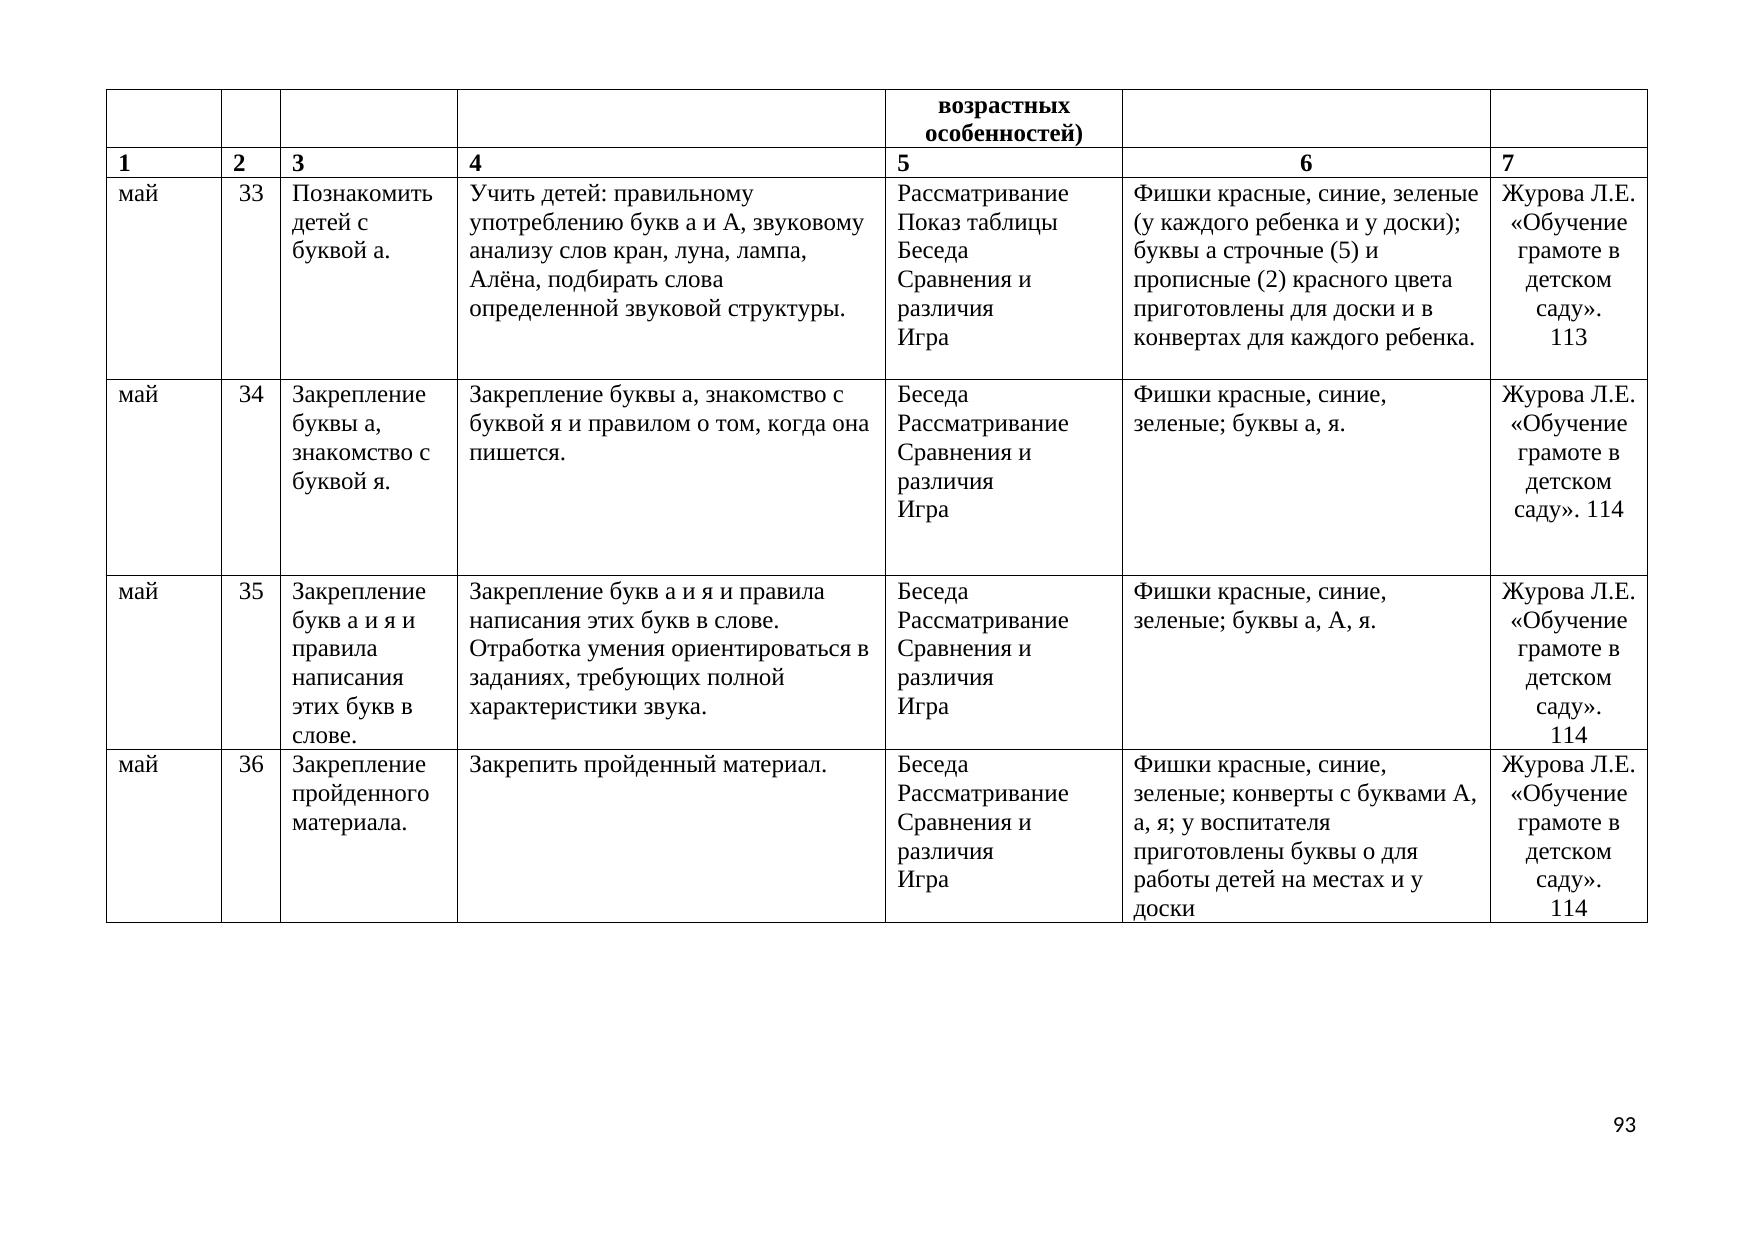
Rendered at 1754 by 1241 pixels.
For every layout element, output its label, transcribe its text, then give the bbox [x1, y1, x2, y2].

table_cell Фишки красные, синие, зеленые; буквы а, А, я. [1123, 576, 1490, 748]
table_cell 4 [458, 148, 885, 177]
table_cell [281, 90, 457, 147]
table_cell 2 [222, 148, 280, 177]
table_cell 5 [886, 148, 1122, 177]
table_cell май [107, 380, 221, 575]
table_cell 33 [222, 178, 280, 378]
table_cell Фишки красные, синие, зеленые (у каждого ребенка и у доски); буквы а строчные (5) и прописные (2) красного цвета приготовлены для доски и в конвертах для каждого ребенка. [1123, 178, 1490, 378]
table_cell 1 [107, 148, 221, 177]
table_cell Беседа Рассматривание Сравнения и различия Игра [886, 576, 1122, 748]
table_cell Журова Л.Е. «Обучение грамоте в детском саду». 114 [1491, 380, 1647, 575]
table_cell Беседа Рассматривание Сравнения и различия Игра [886, 380, 1122, 575]
table_cell 3 [281, 148, 457, 177]
table_cell май [107, 576, 221, 748]
table_cell Журова Л.Е. «Обучение грамоте в детском саду». 113 [1491, 178, 1647, 378]
table_cell май [107, 178, 221, 378]
table_cell Познакомить детей с буквой а. [281, 178, 457, 378]
table_cell 35 [222, 576, 280, 748]
table_cell Рассматривание Показ таблицы Беседа Сравнения и различия Игра [886, 178, 1122, 378]
table_cell Фишки красные, синие, зеленые; буквы а, я. [1123, 380, 1490, 575]
table_cell Закрепление пройденного материала. [281, 750, 457, 922]
table_cell Закрепление буквы а, знакомство с буквой я и правилом о том, когда она пишется. [458, 380, 885, 575]
table_cell Закрепить пройденный материал. [458, 750, 885, 922]
table_cell Закрепление буквы а, знакомство с буквой я. [281, 380, 457, 575]
table_cell Журова Л.Е. «Обучение грамоте в детском саду». 114 [1491, 576, 1647, 748]
table_cell 36 [222, 750, 280, 922]
table_cell Беседа Рассматривание Сравнения и различия Игра [886, 750, 1122, 922]
table_cell Журова Л.Е. «Обучение грамоте в детском саду». 114 [1491, 750, 1647, 922]
table_cell Фишки красные, синие, зеленые; конверты с буквами А, а, я; у воспитателя приготовлены буквы о для работы детей на местах и у доски [1123, 750, 1490, 922]
table_cell 34 [222, 380, 280, 575]
table_cell Закрепление букв а и я и правила написания этих букв в слове. Отработка умения ориентироваться в заданиях, требующих полной характеристики звука. [458, 576, 885, 748]
table_cell май [107, 750, 221, 922]
table_cell 6 [1123, 148, 1490, 177]
table_cell 7 [1491, 148, 1647, 177]
table_cell Учить детей: правильному употреблению букв а и А, звуковому анализу слов кран, луна, лампа, Алёна, подбирать слова определенной звуковой структуры. [458, 178, 885, 378]
table_cell Закрепление букв а и я и правила написания этих букв в слове. [281, 576, 457, 748]
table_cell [458, 90, 885, 147]
